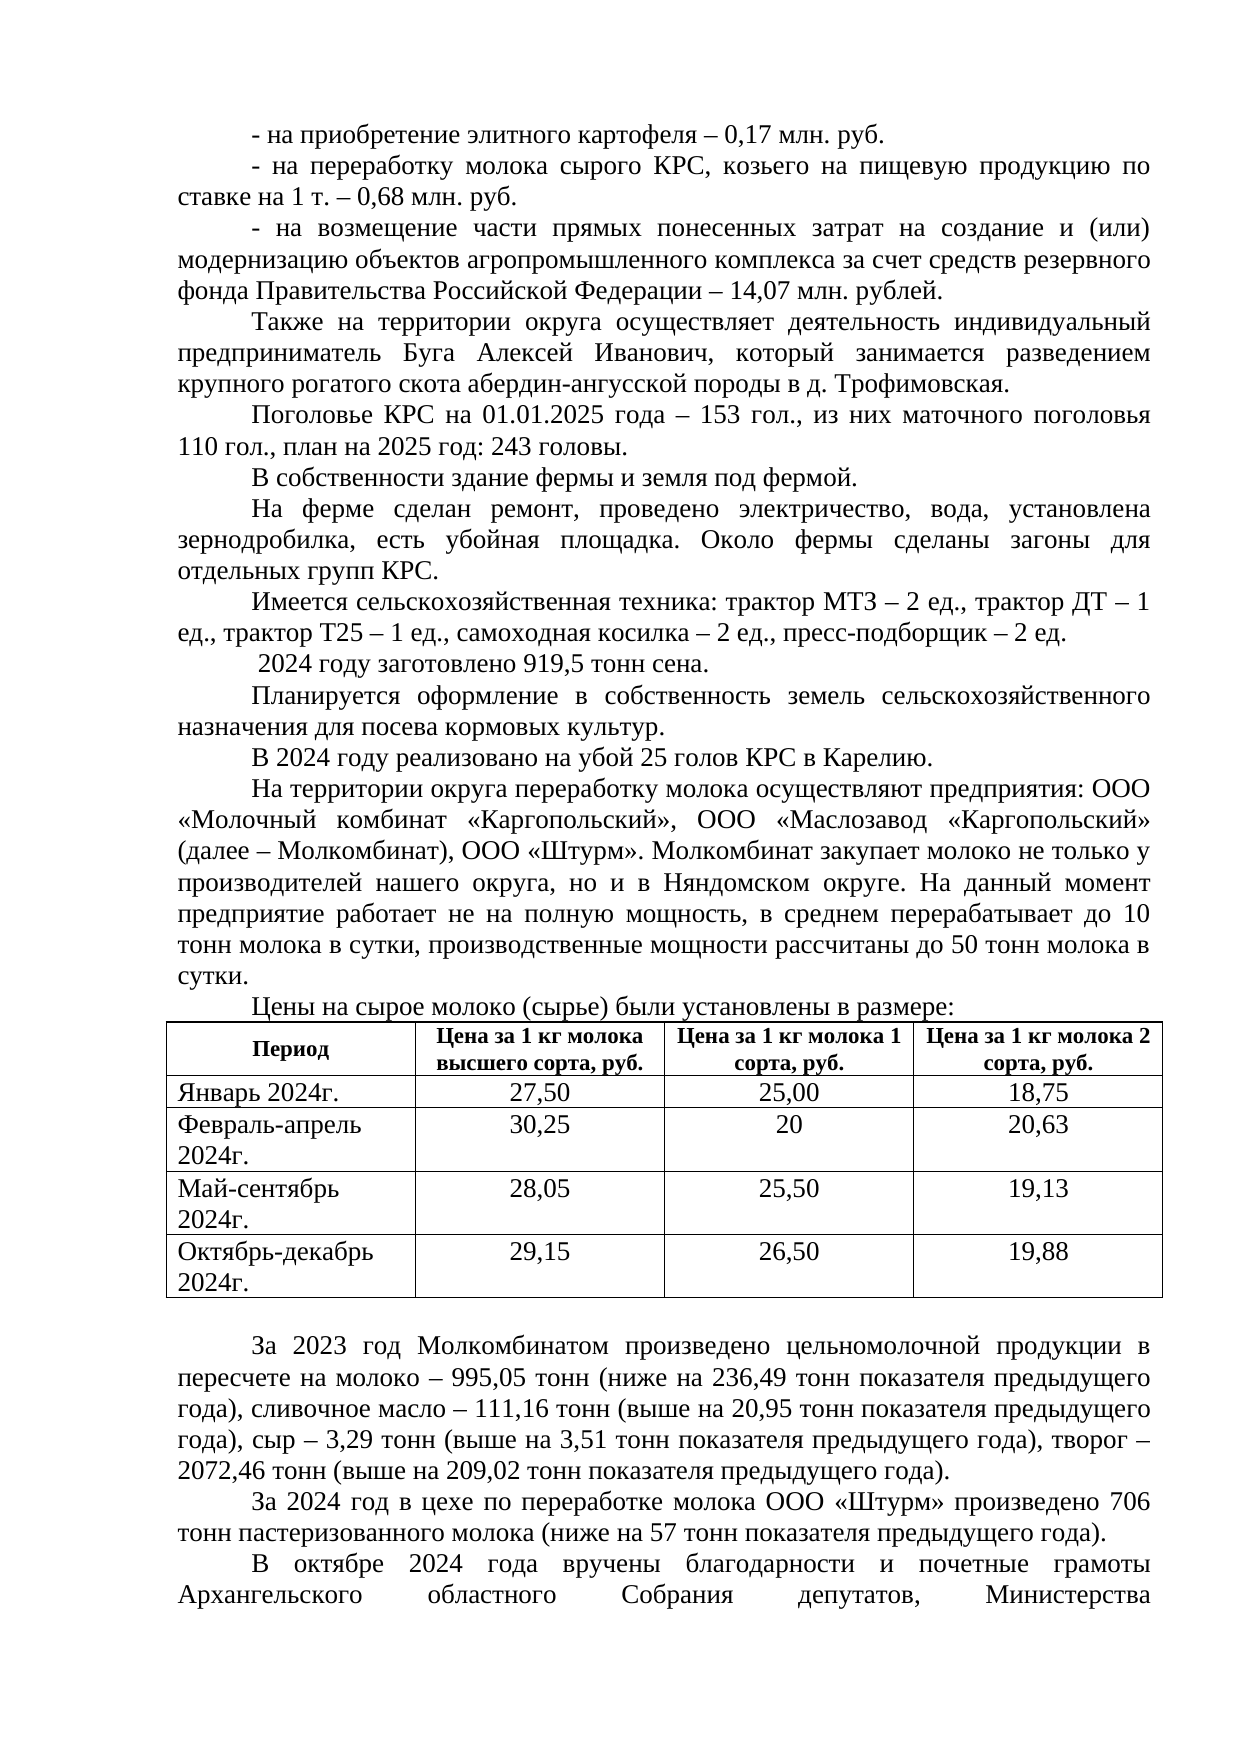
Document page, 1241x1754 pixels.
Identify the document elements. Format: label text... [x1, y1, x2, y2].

table_cell 26,50 [665, 1235, 913, 1297]
table_cell 19,13 [914, 1172, 1162, 1234]
table_cell 30,25 [416, 1108, 664, 1171]
table_header Цена за 1 кг молока 2 сорта, руб. [914, 1023, 1162, 1075]
text Цены на сырое молоко (сырье) были установлены в размере: [177, 990, 1152, 1021]
table_header Период [167, 1023, 415, 1075]
table_cell 25,50 [665, 1172, 913, 1234]
text В 2024 году реализовано на убой 25 голов КРС в Карелию. [177, 741, 1152, 772]
text В собственности здание фермы и земля под фермой. [177, 461, 1152, 492]
text За 2024 год в цехе по переработке молока ООО «Штурм» произведено 706 тонн пастеризованного молока (ниже на 57 тонн показателя предыдущего года). [177, 1485, 1152, 1547]
text - на переработку молока сырого КРС, козьего на пищевую продукцию по ставке на 1 т. – 0,68 млн. руб. [177, 149, 1152, 212]
table_cell Октябрь-декабрь 2024г. [167, 1235, 415, 1297]
text Планируется оформление в собственность земель сельскохозяйственного назначения для посева кормовых культур. [177, 679, 1152, 741]
text На ферме сделан ремонт, проведено электричество, вода, установлена зернодробилка, есть убойная площадка. Около фермы сделаны загоны для отдельных групп КРС. [177, 492, 1152, 585]
text 2024 году заготовлено 919,5 тонн сена. [177, 648, 1152, 679]
table_header Цена за 1 кг молока высшего сорта, руб. [416, 1023, 664, 1075]
table_cell 20,63 [914, 1108, 1162, 1171]
table_cell 18,75 [914, 1076, 1162, 1107]
text Имеется сельскохозяйственная техника: трактор МТЗ – 2 ед., трактор ДТ – 1 ед., трактор Т25 – 1 ед., самоходная косилка – 2 ед., пресс-подборщик – 2 ед. [177, 585, 1152, 648]
table_cell Февраль-апрель 2024г. [167, 1108, 415, 1171]
text Поголовье КРС на 01.01.2025 года – 153 гол., из них маточного поголовья 110 гол., план на 2025 год: 243 головы. [177, 398, 1152, 461]
table_cell 28,05 [416, 1172, 664, 1234]
table_cell 29,15 [416, 1235, 664, 1297]
table_cell 27,50 [416, 1076, 664, 1107]
table_cell 25,00 [665, 1076, 913, 1107]
table_cell Январь 2024г. [167, 1076, 415, 1107]
text Также на территории округа осуществляет деятельность индивидуальный предприниматель Буга Алексей Иванович, который занимается разведением крупного рогатого скота абердин-ангусской породы в д. Трофимовская. [177, 305, 1152, 398]
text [177, 1547, 1152, 1610]
table_cell 20 [665, 1108, 913, 1171]
table_cell Май-сентябрь 2024г. [167, 1172, 415, 1234]
text - на приобретение элитного картофеля – 0,17 млн. руб. [177, 118, 1152, 149]
text - на возмещение части прямых понесенных затрат на создание и (или) модернизацию объектов агропромышленного комплекса за счет средств резервного фонда Правительства Российской Федерации – 14,07 млн. рублей. [177, 212, 1152, 305]
text За 2023 год Молкомбинатом произведено цельномолочной продукции в пересчете на молоко – 995,05 тонн (ниже на 236,49 тонн показателя предыдущего года), сливочное масло – 111,16 тонн (выше на 20,95 тонн показателя предыдущего года), сыр – 3,29 тонн (выше на 3,51 тонн показателя предыдущего года), творог – 2072,46 тонн (выше на 209,02 тонн показателя предыдущего года). [177, 1329, 1152, 1485]
text На территории округа переработку молока осуществляют предприятия: ООО «Молочный комбинат «Каргопольский», ООО «Маслозавод «Каргопольский» (далее – Молкомбинат), ООО «Штурм». Молкомбинат закупает молоко не только у производителей нашего округа, но и в Няндомском округе. На данный момент предприятие работает не на полную мощность, в среднем перерабатывает до 10 тонн молока в сутки, производственные мощности рассчитаны до 50 тонн молока в сутки. [177, 772, 1152, 990]
table_cell 19,88 [914, 1235, 1162, 1297]
table_header Цена за 1 кг молока 1 сорта, руб. [665, 1023, 913, 1075]
